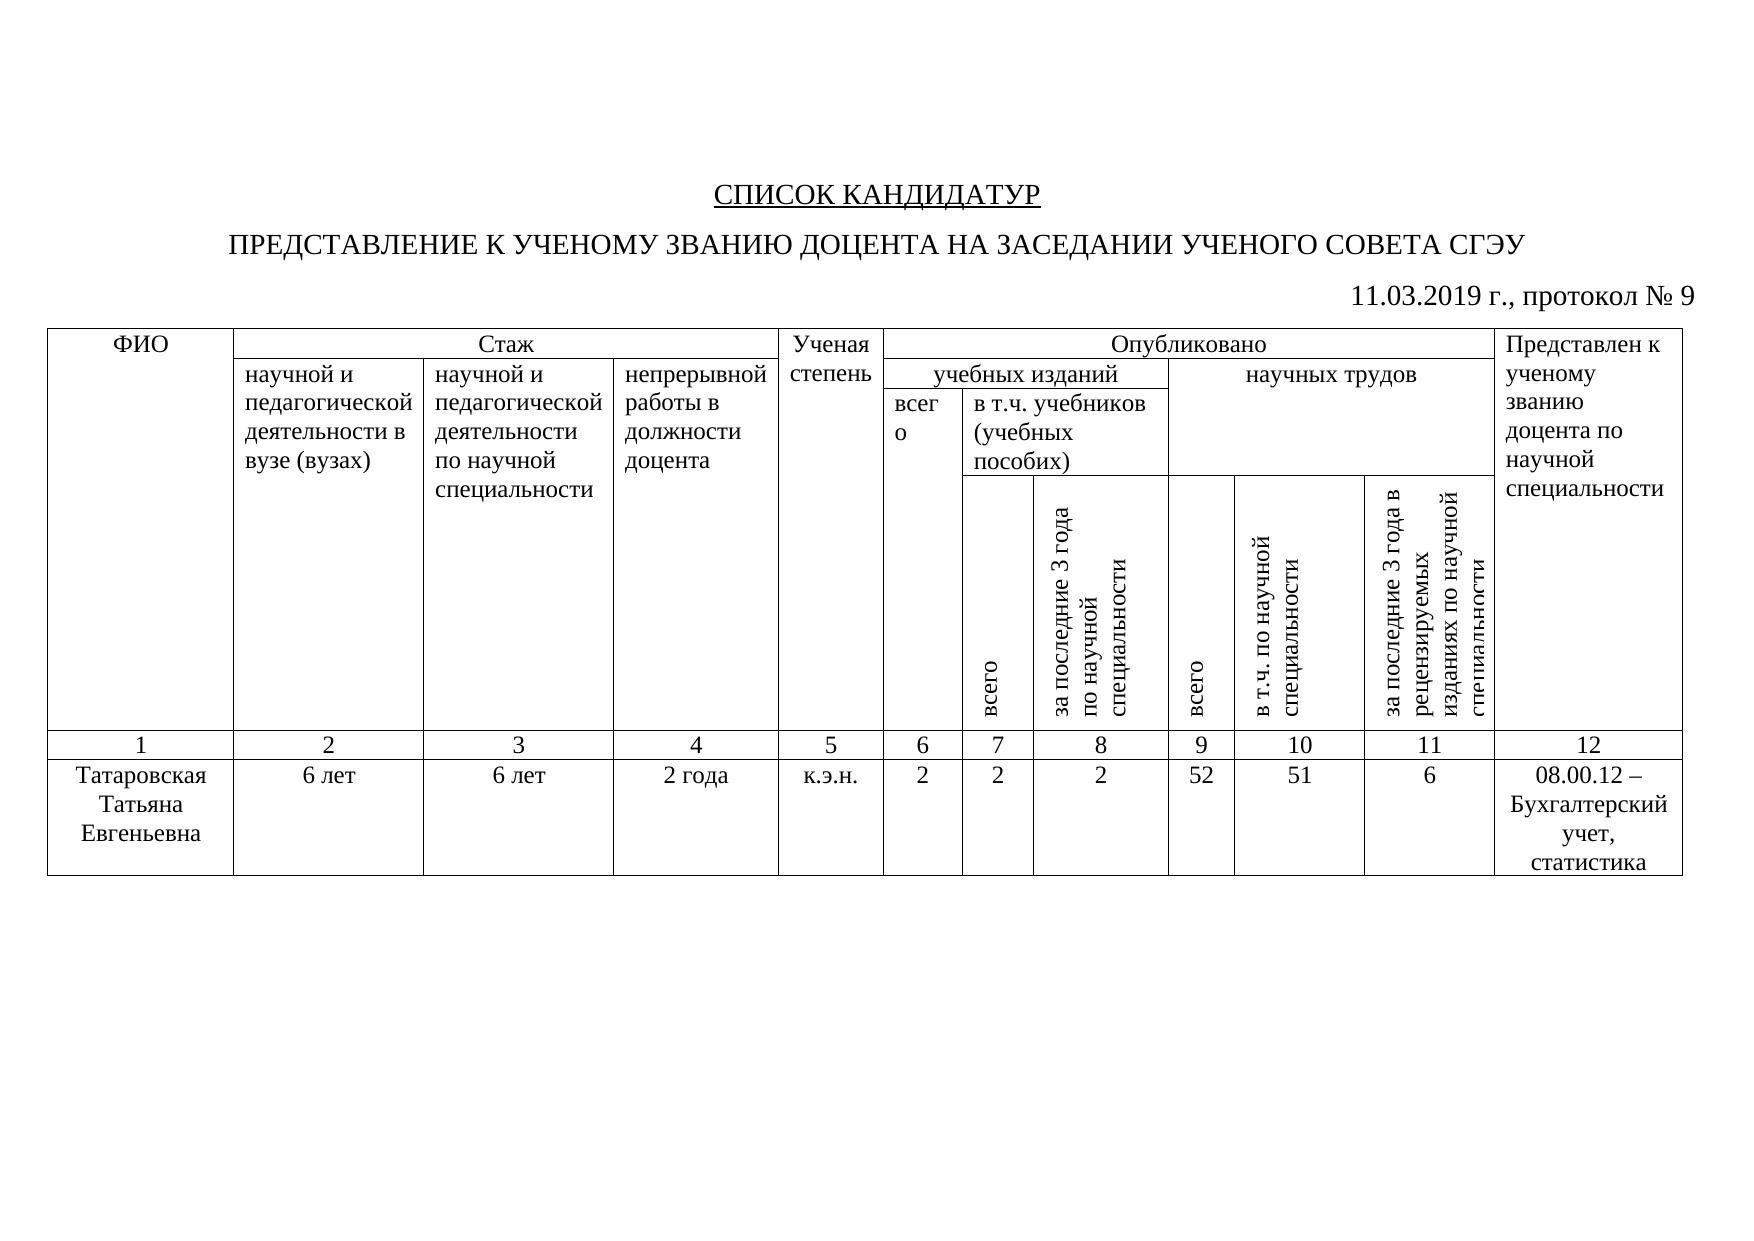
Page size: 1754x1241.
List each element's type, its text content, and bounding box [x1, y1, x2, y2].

table_cell в т.ч. по научной специальности [1235, 476, 1364, 729]
table_cell научных трудов [1169, 359, 1494, 475]
table_cell к.э.н. [779, 760, 883, 875]
table_header Опубликовано [884, 329, 1494, 358]
table_cell всего [1169, 476, 1234, 729]
table_cell 2 [963, 760, 1033, 875]
table_cell 6 [884, 731, 962, 759]
table_cell 3 [424, 731, 613, 759]
text Список кандидатур [59, 177, 1695, 211]
table_header Ученая степень [779, 329, 883, 729]
table_cell непрерывной работы в должности доцента [614, 359, 778, 729]
table_cell 2 [884, 760, 962, 875]
table_cell 6 [1365, 760, 1494, 875]
table_cell научной и педагогической деятельности в вузе (вузах) [234, 359, 423, 729]
table_cell 6 лет [424, 760, 613, 875]
table_cell 7 [963, 731, 1033, 759]
table_cell 6 лет [234, 760, 423, 875]
table_cell 8 [1034, 731, 1168, 759]
table_cell 12 [1495, 731, 1682, 759]
table_cell за последние 3 года в рецензируемых изданиях по научной специальности [1365, 476, 1494, 729]
table_cell 2 года [614, 760, 778, 875]
text Представление к ученому званию доцента на заседании ученого совета СГЭУ [59, 227, 1695, 261]
table_cell 51 [1235, 760, 1364, 875]
table_header Стаж [234, 329, 778, 358]
table_cell научной и педагогической деятельности по научной специальности [424, 359, 613, 729]
table_cell 2 [1034, 760, 1168, 875]
table_cell 1 [48, 731, 233, 759]
text 11.03.2019 г., протокол № 9 [59, 278, 1695, 311]
table_cell 9 [1169, 731, 1234, 759]
table_cell 52 [1169, 760, 1234, 875]
table_cell учебных изданий [884, 359, 1168, 387]
table_cell 08.00.12 – Бухгалтерский учет, статистика [1495, 760, 1682, 875]
table_cell всего [963, 476, 1033, 729]
table_cell 11 [1365, 731, 1494, 759]
table_header Представлен к ученому званию доцента по научной специальности [1495, 329, 1682, 729]
table_cell 10 [1235, 731, 1364, 759]
table_cell в т.ч. учебников (учебных пособих) [963, 389, 1168, 475]
table_cell 2 [234, 731, 423, 759]
table_cell всего [884, 389, 962, 729]
table_cell за последние 3 года по научной специальности [1034, 476, 1168, 729]
table_cell 5 [779, 731, 883, 759]
table_cell Татаровская Татьяна Евгеньевна [48, 760, 233, 875]
table_cell 4 [614, 731, 778, 759]
table_header ФИО [48, 329, 233, 729]
